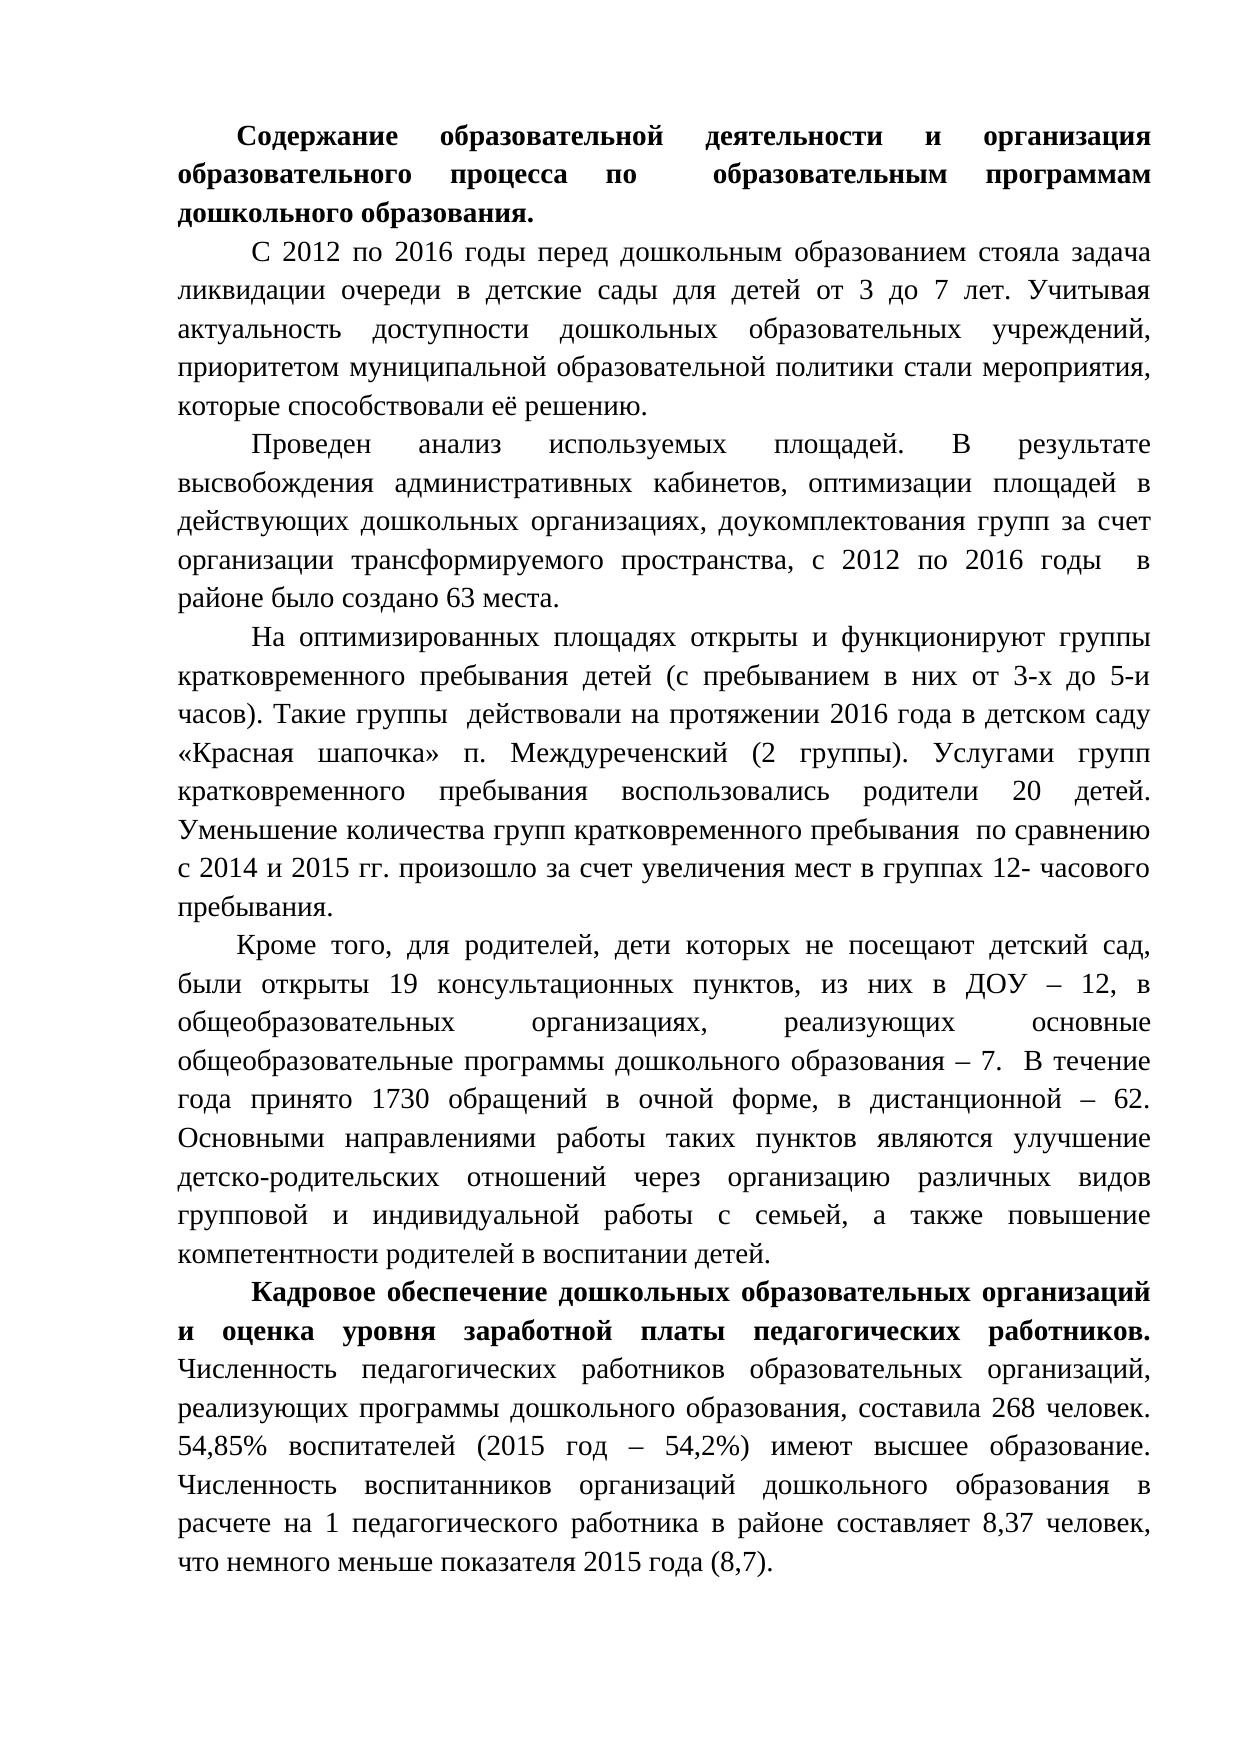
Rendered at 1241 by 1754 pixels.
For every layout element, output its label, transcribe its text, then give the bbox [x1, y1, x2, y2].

text Кроме того, для родителей, дети которых не посещают детский сад, были открыты 19 консультационных пунктов, из них в ДОУ – 12, в общеобразовательных организациях, реализующих основные общеобразовательные программы дошкольного образования – 7. В течение года принято 1730 обращений в очной форме, в дистанционной – 62. Основными направлениями работы таких пунктов являются улучшение детско-родительских отношений через организацию различных видов групповой и индивидуальной работы с семьей, а также повышение компетентности родителей в воспитании детей. [177, 927, 1152, 1269]
text Проведен анализ используемых площадей. В результате высвобождения административных кабинетов, оптимизации площадей в действующих дошкольных организациях, доукомплектования групп за счет организации трансформируемого пространства, с 2012 по 2016 годы в районе было создано 63 места. [177, 426, 1152, 614]
text Содержание образовательной деятельности и организация образовательного процесса по образовательным программам дошкольного образования. [177, 118, 1152, 229]
text Кадровое обеспечение дошкольных образовательных организаций и оценка уровня заработной платы педагогических работников. Численность педагогических работников образовательных организаций, реализующих программы дошкольного образования, составила 268 человек. 54,85% воспитателей (2015 год – 54,2%) имеют высшее образование. Численность воспитанников организаций дошкольного образования в расчете на 1 педагогического работника в районе составляет 8,37 человек, что немного меньше показателя 2015 года (8,7). [177, 1274, 1152, 1578]
text С 2012 по 2016 годы перед дошкольным образованием стояла задача ликвидации очереди в детские сады для детей от 3 до 7 лет. Учитывая актуальность доступности дошкольных образовательных учреждений, приоритетом муниципальной образовательной политики стали мероприятия, которые способствовали её решению. [177, 234, 1152, 421]
text На оптимизированных площадях открыты и функционируют группы кратковременного пребывания детей (с пребыванием в них от 3-х до 5-и часов). Такие группы действовали на протяжении 2016 года в детском саду «Красная шапочка» п. Междуреченский (2 группы). Услугами групп кратковременного пребывания воспользовались родители 20 детей. Уменьшение количества групп кратковременного пребывания по сравнению с 2014 и 2015 гг. произошло за счет увеличения мест в группах 12- часового пребывания. [177, 619, 1152, 922]
